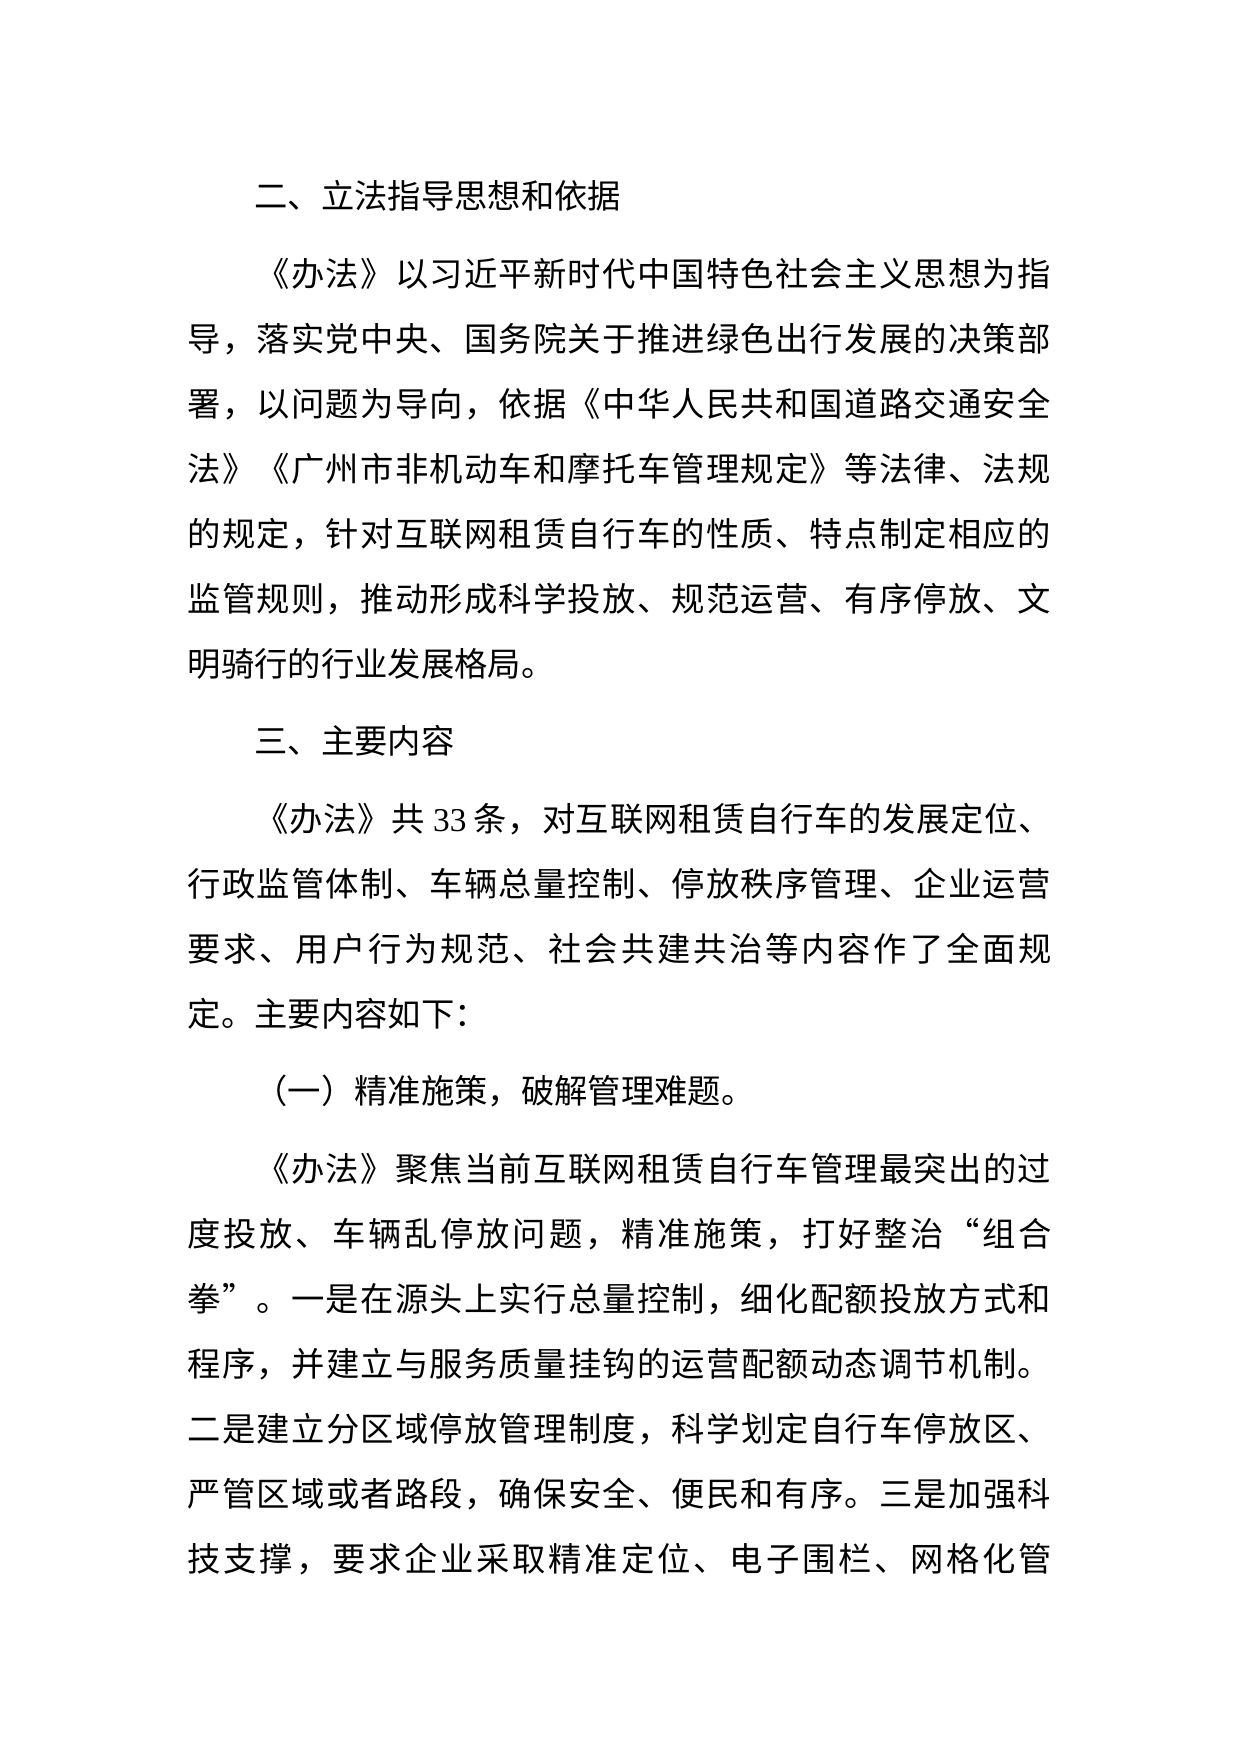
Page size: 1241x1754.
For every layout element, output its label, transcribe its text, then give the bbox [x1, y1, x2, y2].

text 《办法》以习近平新时代中国特色社会主义思想为指导，落实党中央、国务院关于推进绿色出行发展的决策部署，以问题为导向，依据《中华人民共和国道路交通安全法》《广州市非机动车和摩托车管理规定》等法律、法规的规定，针对互联网租赁自行车的性质、特点制定相应的监管规则，推动形成科学投放、规范运营、有序停放、文明骑行的行业发展格局。 [187, 239, 1053, 694]
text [187, 1134, 1053, 1589]
text 《办法》共33条，对互联网租赁自行车的发展定位、行政监管体制、车辆总量控制、停放秩序管理、企业运营要求、用户行为规范、社会共建共治等内容作了全面规定。主要内容如下： [187, 784, 1053, 1044]
text （一）精准施策，破解管理难题。 [187, 1057, 1053, 1122]
text 三、主要内容 [187, 707, 1053, 772]
text 二、立法指导思想和依据 [187, 162, 1053, 227]
